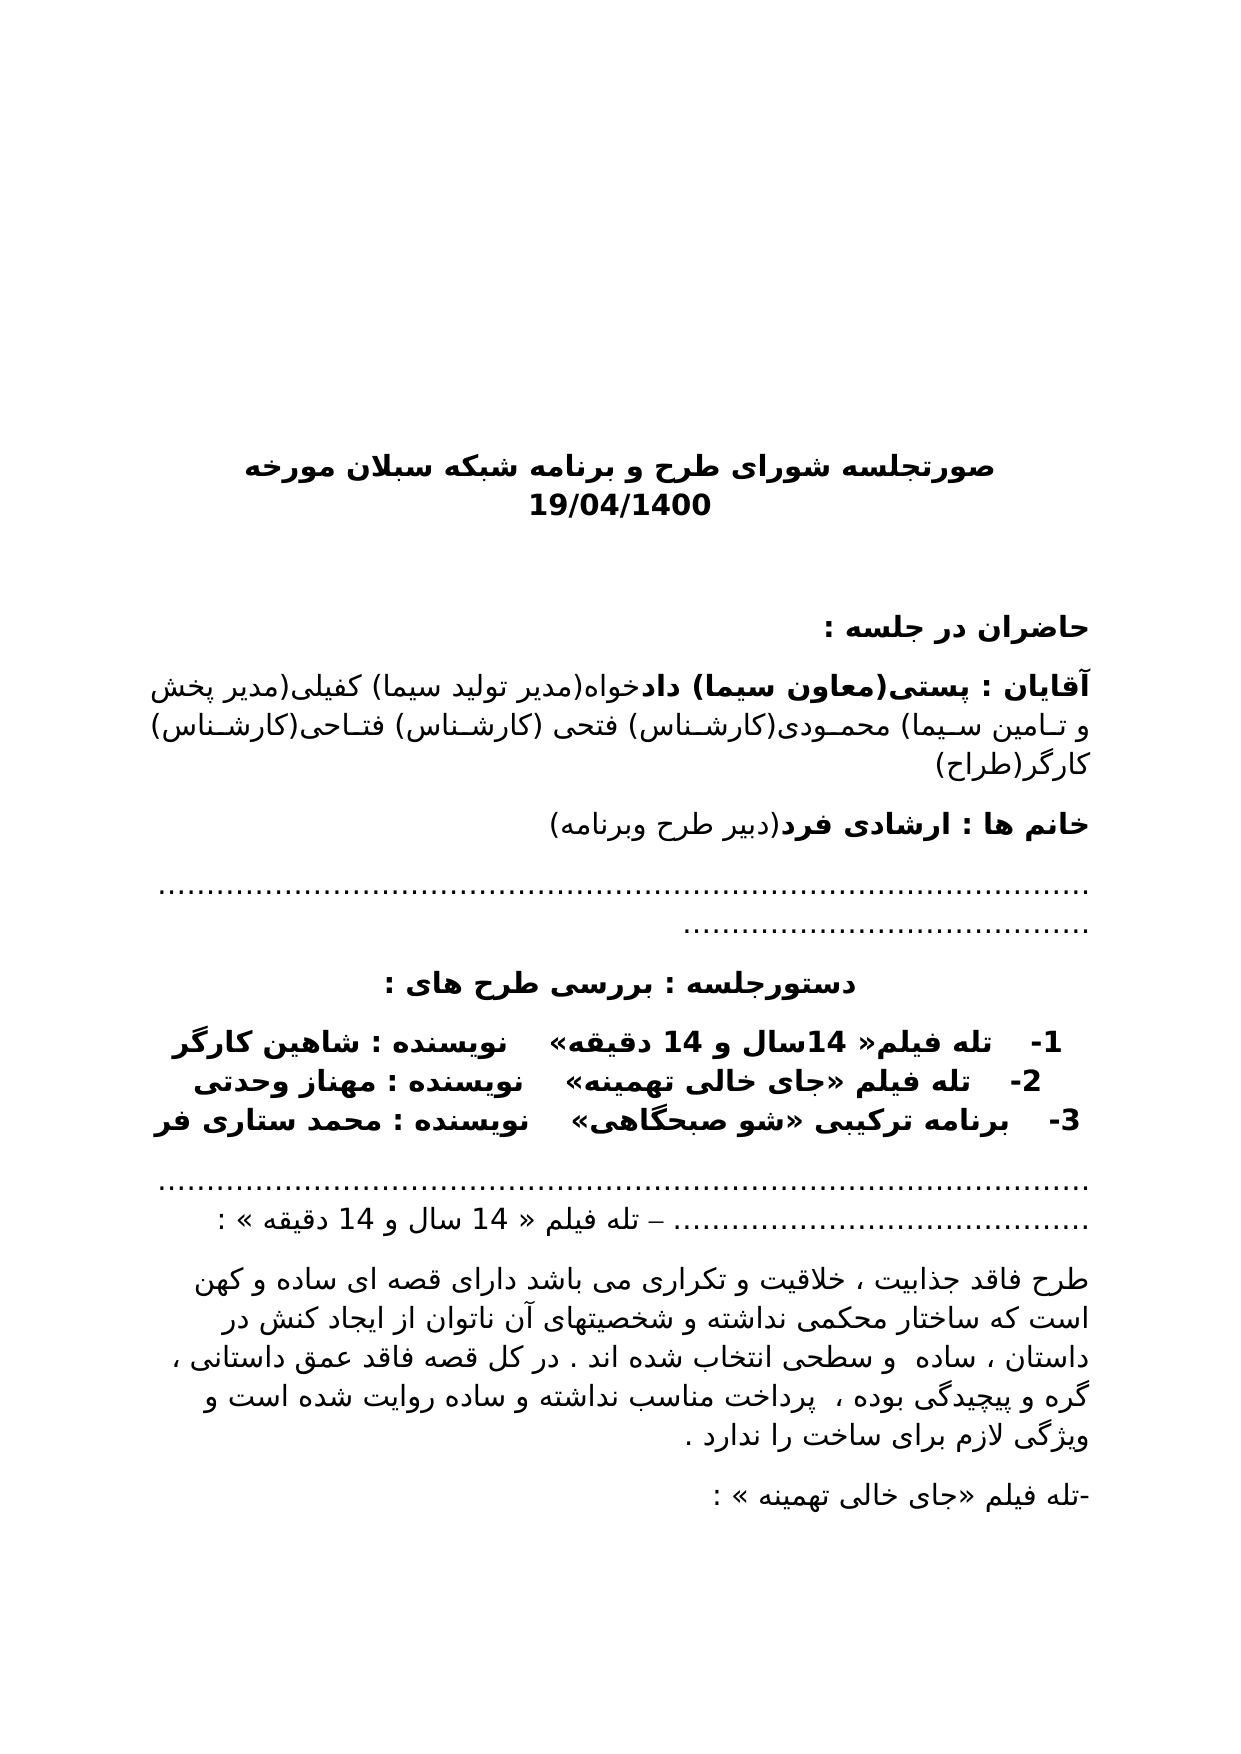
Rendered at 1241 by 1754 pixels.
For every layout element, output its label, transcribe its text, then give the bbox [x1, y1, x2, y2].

text ………………………………………………………………………………………………………………………… [150, 867, 1090, 940]
text حاضران در جلسه : [150, 610, 1090, 644]
text صورتجلسه شورای طرح و برنامه شبکه سبلان مورخه 19/04/1400 [150, 449, 1090, 522]
text آقایان : پستی(معاون سیما) دادخواه(مدیر تولید سیما) کفیلی(مدیر پخش و تامین سیما) محمودی(کارشناس) فتحی (کارشناس) فتاحی(کارشناس) کارگر(طراح) [150, 670, 1090, 782]
list برنامه ترکیبی «شو صبحگاهی» نویسنده : محمد ستاری فر [150, 1104, 1053, 1138]
text دستورجلسه : بررسی طرح های : [150, 966, 1090, 1000]
text طرح فاقد جذابیت ، خلاقیت و تکراری می باشد دارای قصه ای ساده و کهن است که ساختار محکمی نداشته و شخصیتهای آن ناتوان از ایجاد کنش در داستان ، ساده و سطحی انتخاب شده اند . در کل قصه فاقد عمق داستانی ، گره و پیچیدگی بوده ، پرداخت مناسب نداشته و ساده روایت شده است و ویژگی لازم برای ساخت را ندارد . [150, 1263, 1090, 1452]
text …………………………………………………………………………………………………………………………. – تله فیلم « 14 سال و 14 دقیقه » : [150, 1163, 1090, 1237]
text خانم ها : ارشادی فرد(دبیر طرح وبرنامه) [150, 807, 1090, 841]
text -تله فیلم «جای خالی تهمینه » : [150, 1478, 1090, 1512]
list تله فیلم« 14سال و 14 دقیقه» نویسنده : شاهین کارگر [150, 1026, 1053, 1060]
list تله فیلم «جای خالی تهمینه» نویسنده : مهناز وحدتی [150, 1065, 1053, 1099]
